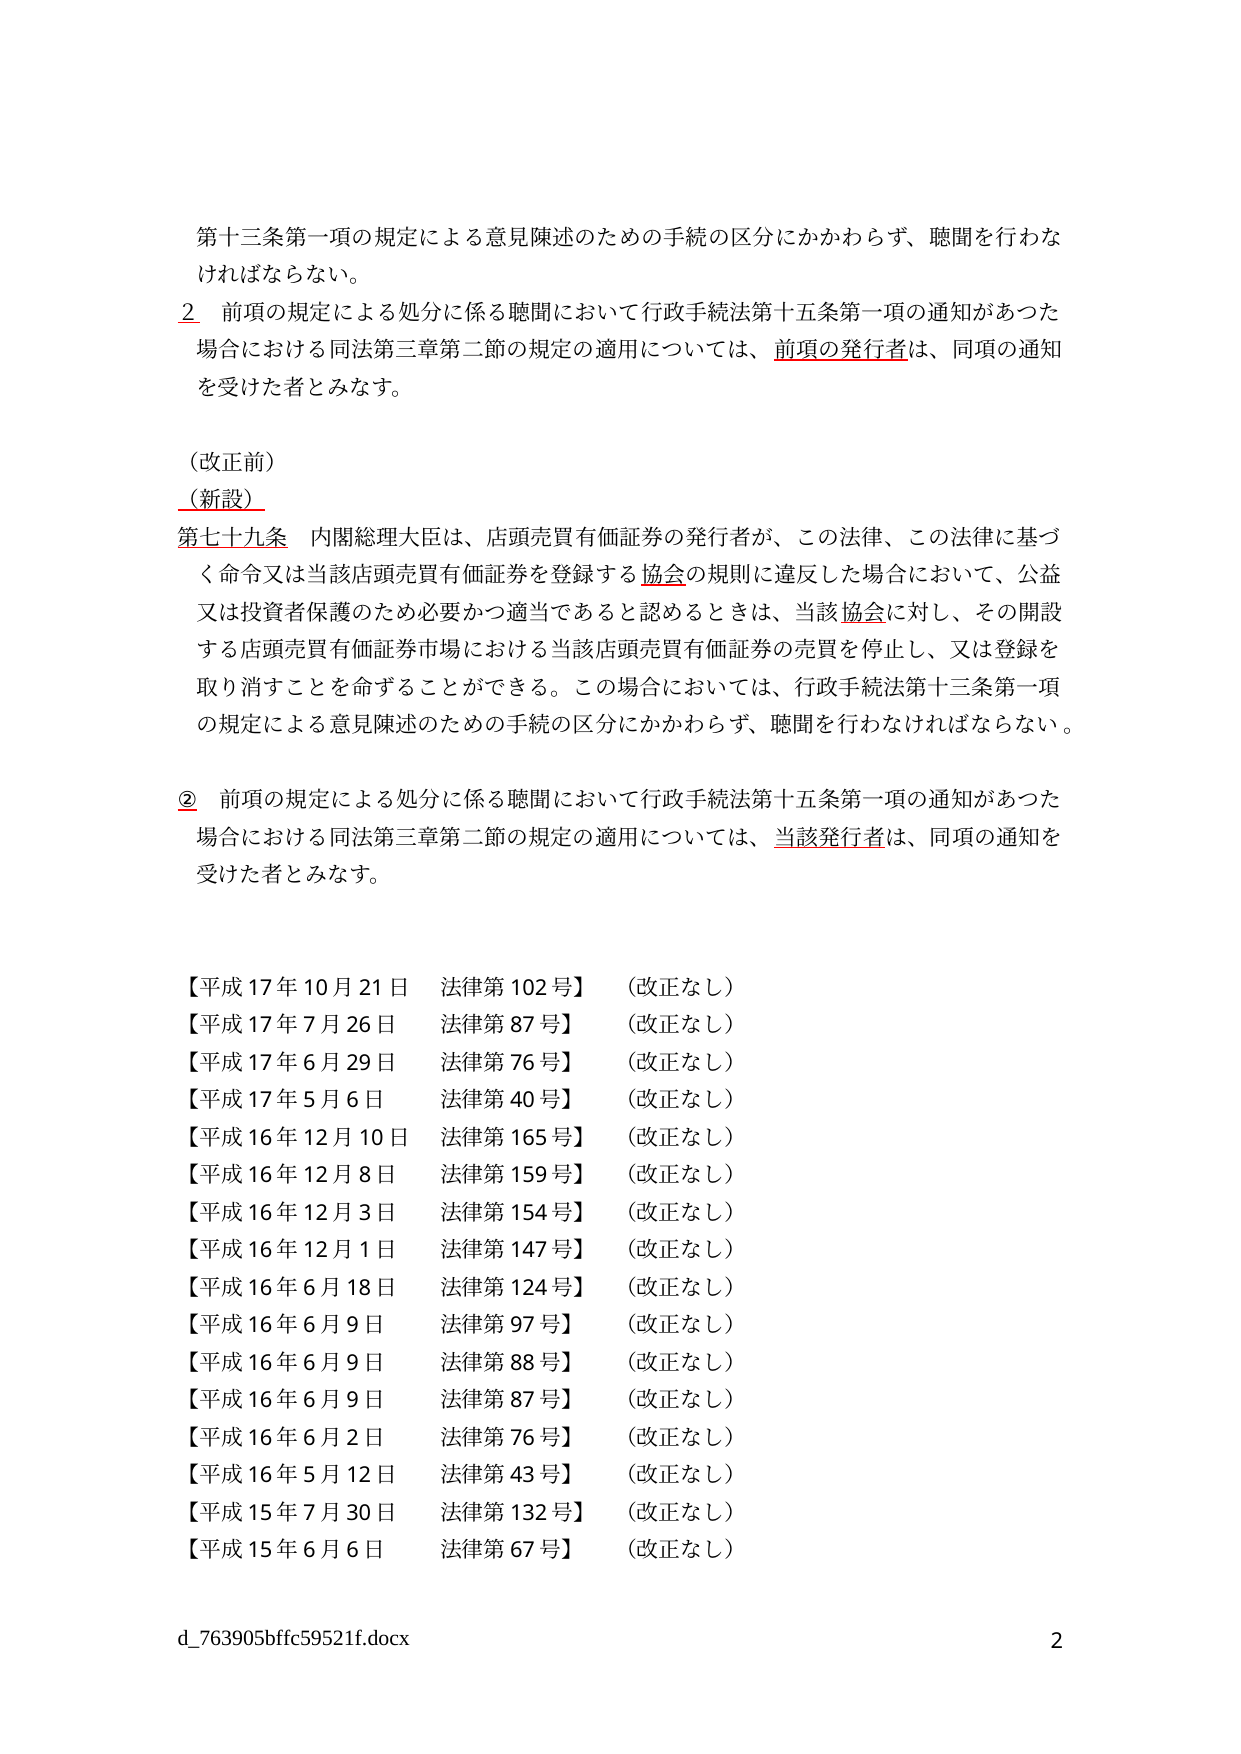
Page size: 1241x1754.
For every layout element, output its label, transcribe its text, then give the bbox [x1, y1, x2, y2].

text 【平成16年12月8日 法律第159号】 （改正なし） [177, 1154, 1063, 1192]
text （新設） [177, 479, 1063, 517]
text 【平成17年6月29日 法律第76号】 （改正なし） [177, 1042, 1063, 1079]
text 第七十九条 内閣総理大臣は、店頭売買有価証券の発行者が、この法律、この法律に基づく命令又は当該店頭売買有価証券を登録する協会の規則に違反した場合において、公益又は投資者保護のため必要かつ適当であると認めるときは、当該協会に対し、その開設する店頭売買有価証券市場における当該店頭売買有価証券の売買を停止し、又は登録を取り消すことを命ずることができる。この場合においては、行政手続法第十三条第一項の規定による意見陳述のための手続の区分にかかわらず、聴聞を行わなければならない。 [177, 517, 1063, 779]
text 【平成16年6月9日 法律第97号】 （改正なし） [177, 1304, 1063, 1342]
text 【平成16年6月9日 法律第88号】 （改正なし） [177, 1342, 1063, 1379]
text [177, 217, 1063, 292]
text 【平成17年5月6日 法律第40号】 （改正なし） [177, 1079, 1063, 1117]
text 【平成16年5月12日 法律第43号】 （改正なし） [177, 1454, 1063, 1492]
text ② 前項の規定による処分に係る聴聞において行政手続法第十五条第一項の通知があつた場合における同法第三章第二節の規定の適用については、当該発行者は、同項の通知を受けた者とみなす。 [177, 779, 1063, 892]
text 【平成17年10月21日 法律第102号】 （改正なし） [177, 967, 1063, 1004]
text 【平成16年6月9日 法律第87号】 （改正なし） [177, 1379, 1063, 1417]
text 【平成15年7月30日 法律第132号】 （改正なし） [177, 1492, 1063, 1529]
text 【平成16年12月10日 法律第165号】 （改正なし） [177, 1117, 1063, 1154]
text 【平成16年12月3日 法律第154号】 （改正なし） [177, 1192, 1063, 1229]
text 【平成16年6月2日 法律第76号】 （改正なし） [177, 1417, 1063, 1454]
text 【平成16年6月18日 法律第124号】 （改正なし） [177, 1267, 1063, 1304]
text 【平成15年6月6日 法律第67号】 （改正なし） [177, 1529, 1063, 1567]
text 【平成16年12月1日 法律第147号】 （改正なし） [177, 1229, 1063, 1267]
text （改正前） [177, 442, 1063, 479]
text ２ 前項の規定による処分に係る聴聞において行政手続法第十五条第一項の通知があつた場合における同法第三章第二節の規定の適用については、前項の発行者は、同項の通知を受けた者とみなす。 [177, 292, 1063, 404]
text 【平成17年7月26日 法律第87号】 （改正なし） [177, 1004, 1063, 1042]
